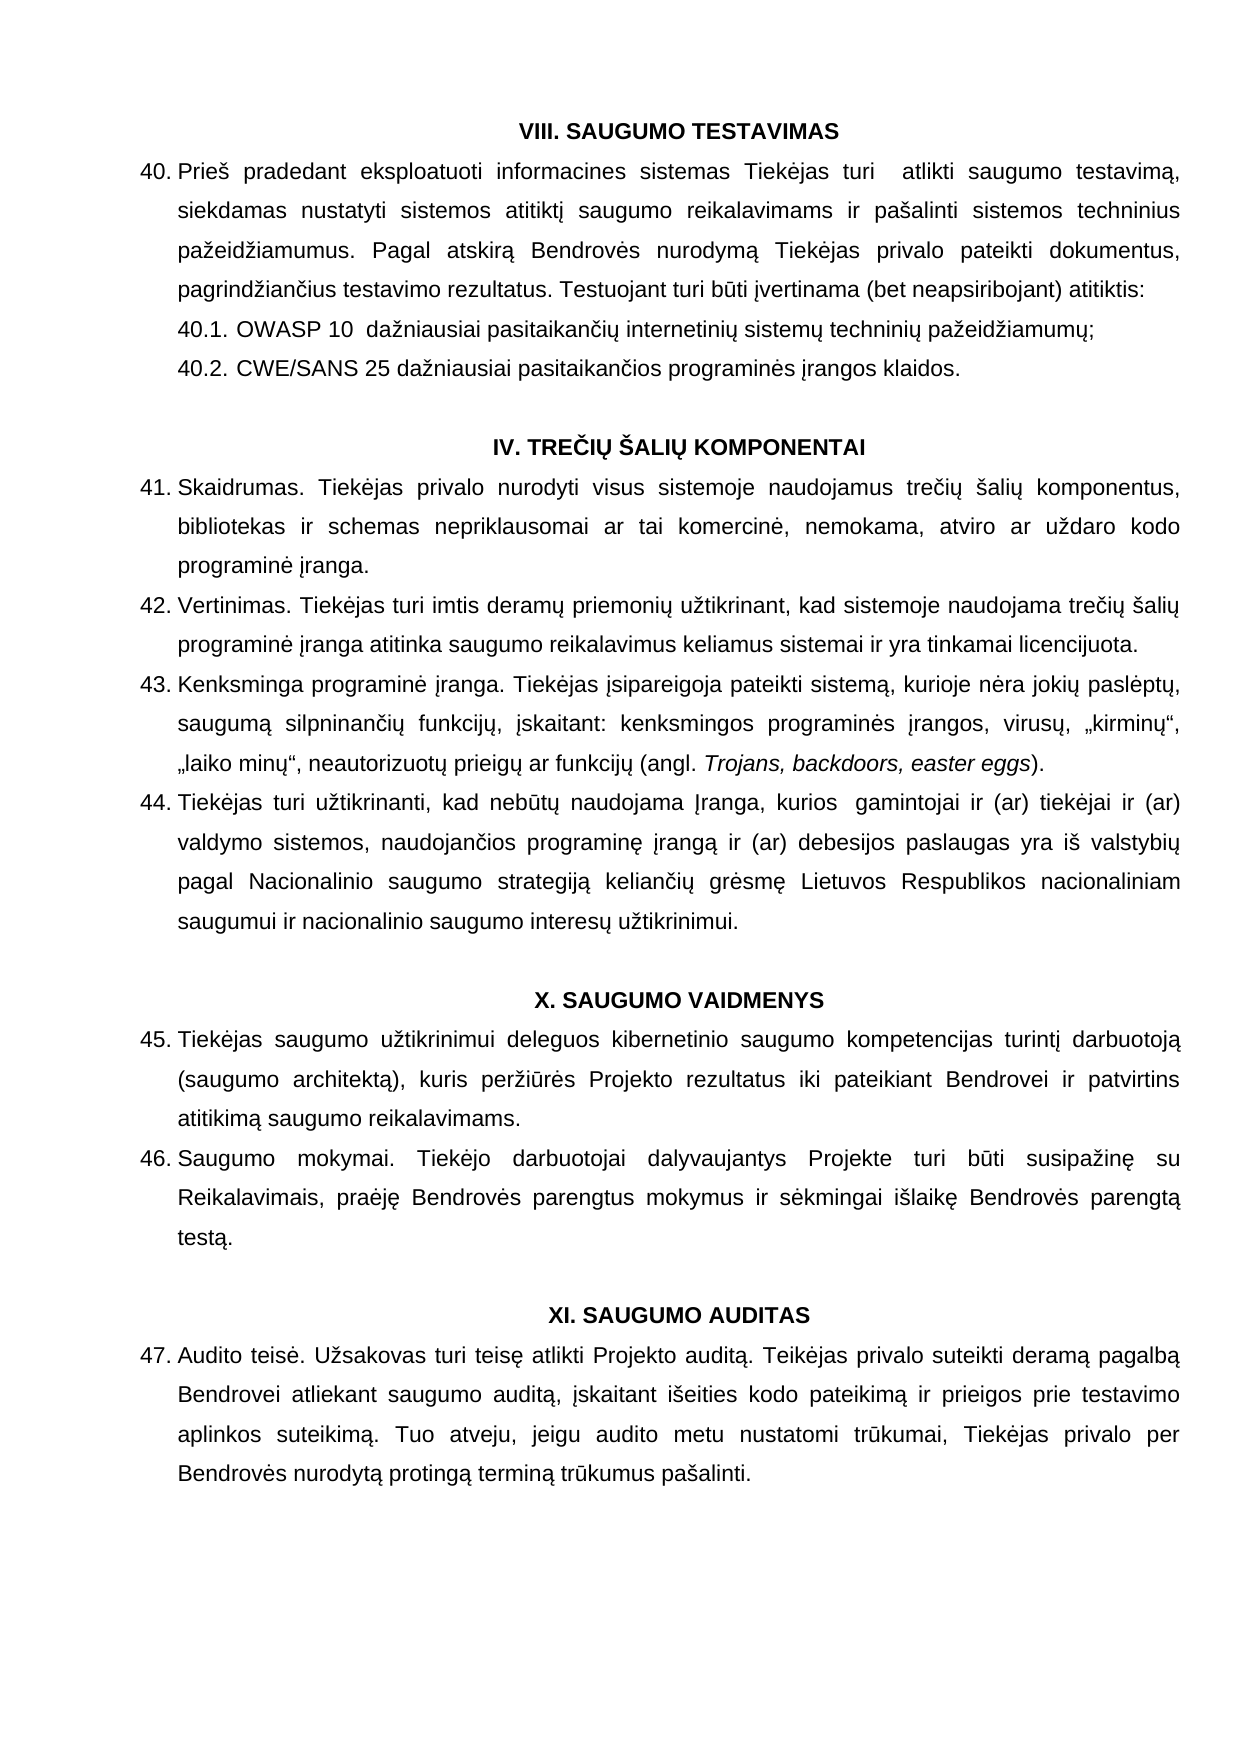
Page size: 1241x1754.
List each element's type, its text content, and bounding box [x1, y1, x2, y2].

list CWE/SANS 25 dažniausiai pasitaikančios programinės įrangos klaidos. [177, 355, 1181, 381]
list Prieš pradedant eksploatuoti informacines sistemas Tiekėjas turi atlikti saugumo testavimą, siekdamas nustatyti sistemos atitiktį saugumo reikalavimams ir pašalinti sistemos techninius pažeidžiamumus. Pagal atskirą Bendrovės nurodymą Tiekėjas privalo pateikti dokumentus, pagrindžiančius testavimo rezultatus. Testuojant turi būti įvertinama (bet neapsiribojant) atitiktis: [140, 158, 1181, 302]
subtitle XI. SAUGUMO AUDITAS [177, 1302, 1181, 1329]
list Vertinimas. Tiekėjas turi imtis deramų priemonių užtikrinant, kad sistemoje naudojama trečių šalių programinė įranga atitinka saugumo reikalavimus keliamus sistemai ir yra tinkamai licencijuota. [140, 592, 1181, 658]
subtitle X. SAUGUMO VAIDMENYS [177, 987, 1181, 1013]
list Skaidrumas. Tiekėjas privalo nurodyti visus sistemoje naudojamus trečių šalių komponentus, bibliotekas ir schemas nepriklausomai ar tai komercinė, nemokama, atviro ar uždaro kodo programinė įranga. [140, 473, 1181, 579]
subtitle VIII. SAUGUMO TESTAVIMAS [177, 118, 1181, 144]
list Kenksminga programinė įranga. Tiekėjas įsipareigoja pateikti sistemą, kurioje nėra jokių paslėptų, saugumą silpninančių funkcijų, įskaitant: kenksmingos programinės įrangos, virusų, „kirminų“, „laiko minų“, neautorizuotų prieigų ar funkcijų (angl. Trojans, backdoors, easter eggs). [140, 671, 1181, 776]
list Audito teisė. Užsakovas turi teisę atlikti Projekto auditą. Teikėjas privalo suteikti deramą pagalbą Bendrovei atliekant saugumo auditą, įskaitant išeities kodo pateikimą ir prieigos prie testavimo aplinkos suteikimą. Tuo atveju, jeigu audito metu nustatomi trūkumai, Tiekėjas privalo per Bendrovės nurodytą protingą terminą trūkumus pašalinti. [140, 1342, 1181, 1487]
list Tiekėjas turi užtikrinanti, kad nebūtų naudojama Įranga, kurios gamintojai ir (ar) tiekėjai ir (ar) valdymo sistemos, naudojančios programinę įrangą ir (ar) debesijos paslaugas yra iš valstybių pagal Nacionalinio saugumo strategiją keliančių grėsmę Lietuvos Respublikos nacionaliniam saugumui ir nacionalinio saugumo interesų užtikrinimui. [140, 789, 1181, 934]
list OWASP 10 dažniausiai pasitaikančių internetinių sistemų techninių pažeidžiamumų; [177, 316, 1181, 342]
subtitle IV. TREČIŲ ŠALIŲ KOMPONENTAI [177, 434, 1181, 460]
list Tiekėjas saugumo užtikrinimui deleguos kibernetinio saugumo kompetencijas turintį darbuotoją (saugumo architektą), kuris peržiūrės Projekto rezultatus iki pateikiant Bendrovei ir patvirtins atitikimą saugumo reikalavimams. [140, 1026, 1181, 1131]
list Saugumo mokymai. Tiekėjo darbuotojai dalyvaujantys Projekte turi būti susipažinę su Reikalavimais, praėję Bendrovės parengtus mokymus ir sėkmingai išlaikę Bendrovės parengtą testą. [140, 1144, 1181, 1250]
